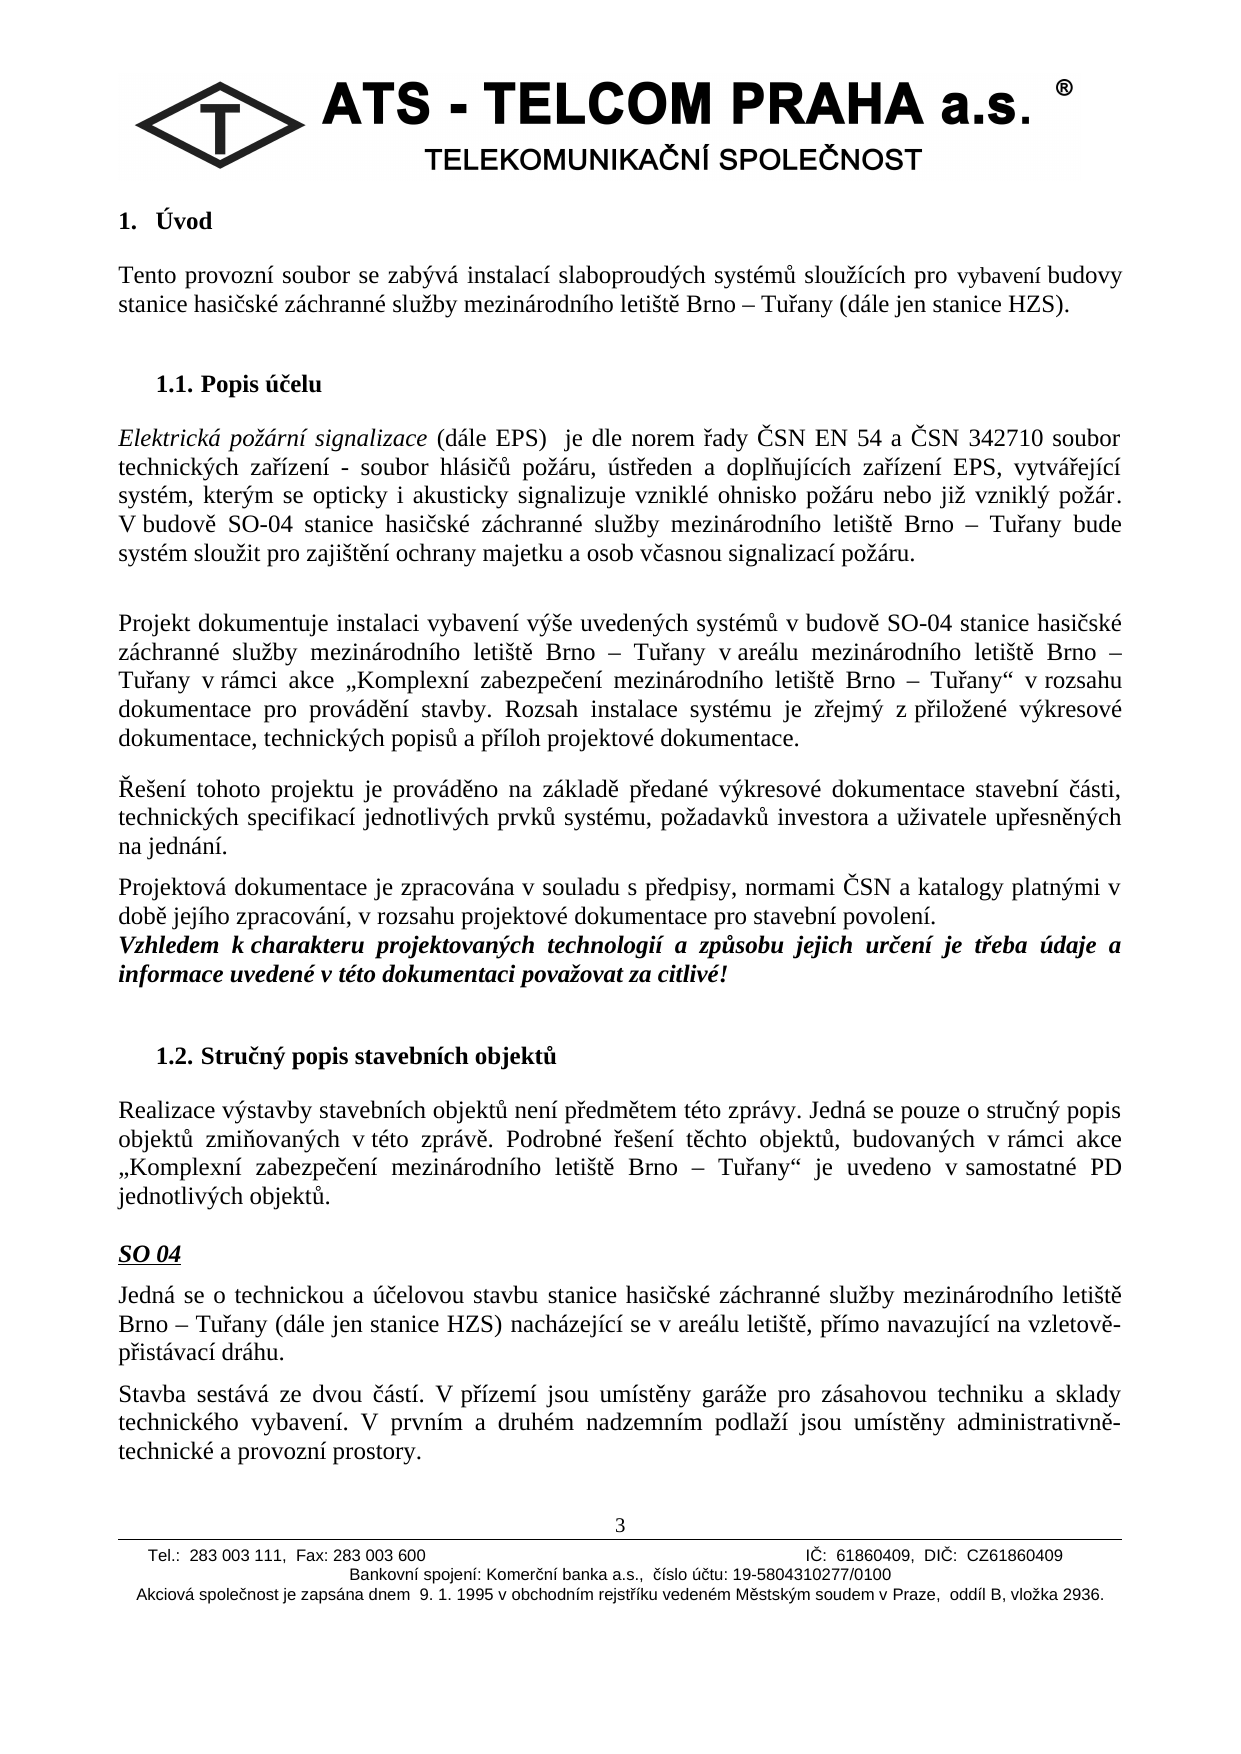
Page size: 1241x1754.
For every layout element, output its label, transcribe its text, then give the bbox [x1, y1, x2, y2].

text Stavba sestává ze dvou částí. V přízemí jsou umístěny garáže pro zásahovou techniku a sklady technického vybavení. V prvním a druhém nadzemním podlaží jsou umístěny administrativně-technické a provozní prostory. [118, 1379, 1122, 1465]
picture [118, 73, 1081, 181]
text Projekt dokumentuje instalaci vybavení výše uvedených systémů v budově SO-04 stanice hasičské záchranné služby mezinárodního letiště Brno – Tuřany v areálu mezinárodního letiště Brno – Tuřany v rámci akce „Komplexní zabezpečení mezinárodního letiště Brno – Tuřany“ v rozsahu dokumentace pro provádění stavby. Rozsah instalace systému je zřejmý z přiložené výkresové dokumentace, technických popisů a příloh projektové dokumentace. [118, 608, 1122, 752]
text Řešení tohoto projektu je prováděno na základě předané výkresové dokumentace stavební části, technických specifikací jednotlivých prvků systému, požadavků investora a uživatele upřesněných na jednání. [118, 774, 1122, 860]
text Realizace výstavby stavebních objektů není předmětem této zprávy. Jedná se pouze o stručný popis objektů zmiňovaných v této zprávě. Podrobné řešení těchto objektů, budovaných v rámci akce „Komplexní zabezpečení mezinárodního letiště Brno – Tuřany“ je uvedeno v samostatné PD jednotlivých objektů. [118, 1095, 1122, 1210]
text Popis účelu [156, 369, 1122, 398]
text Jedná se o technickou a účelovou stavbu stanice hasičské záchranné služby mezinárodního letiště Brno – Tuřany (dále jen stanice HZS) nacházející se v areálu letiště, přímo navazující na vzletově-přistávací dráhu. [118, 1280, 1122, 1366]
text SO 04 [118, 1239, 1122, 1267]
text Elektrická požární signalizace (dále EPS) je dle norem řady ČSN EN 54 a ČSN 342710 soubor technických zařízení - soubor hlásičů požáru, ústředen a doplňujících zařízení EPS, vytvářející systém, kterým se opticky i akusticky signalizuje vzniklé ohnisko požáru nebo již vzniklý požár. V budově SO-04 stanice hasičské záchranné služby mezinárodního letiště Brno – Tuřany bude systém sloužit pro zajištění ochrany majetku a osob včasnou signalizací požáru. [118, 423, 1122, 567]
text Tento provozní soubor se zabývá instalací slaboproudých systémů sloužících pro vybavení budovy stanice hasičské záchranné služby mezinárodního letiště Brno – Tuřany (dále jen stanice HZS). [118, 260, 1122, 318]
text Vzhledem k charakteru projektovaných technologií a způsobu jejich určení je třeba údaje a informace uvedené v této dokumentaci považovat za citlivé! [118, 930, 1122, 987]
text Projektová dokumentace je zpracována v souladu s předpisy, normami ČSN a katalogy platnými v době jejího zpracování, v rozsahu projektové dokumentace pro stavební povolení. [118, 872, 1122, 930]
text Stručný popis stavebních objektů [156, 1041, 1122, 1070]
text Úvod [118, 206, 1122, 235]
